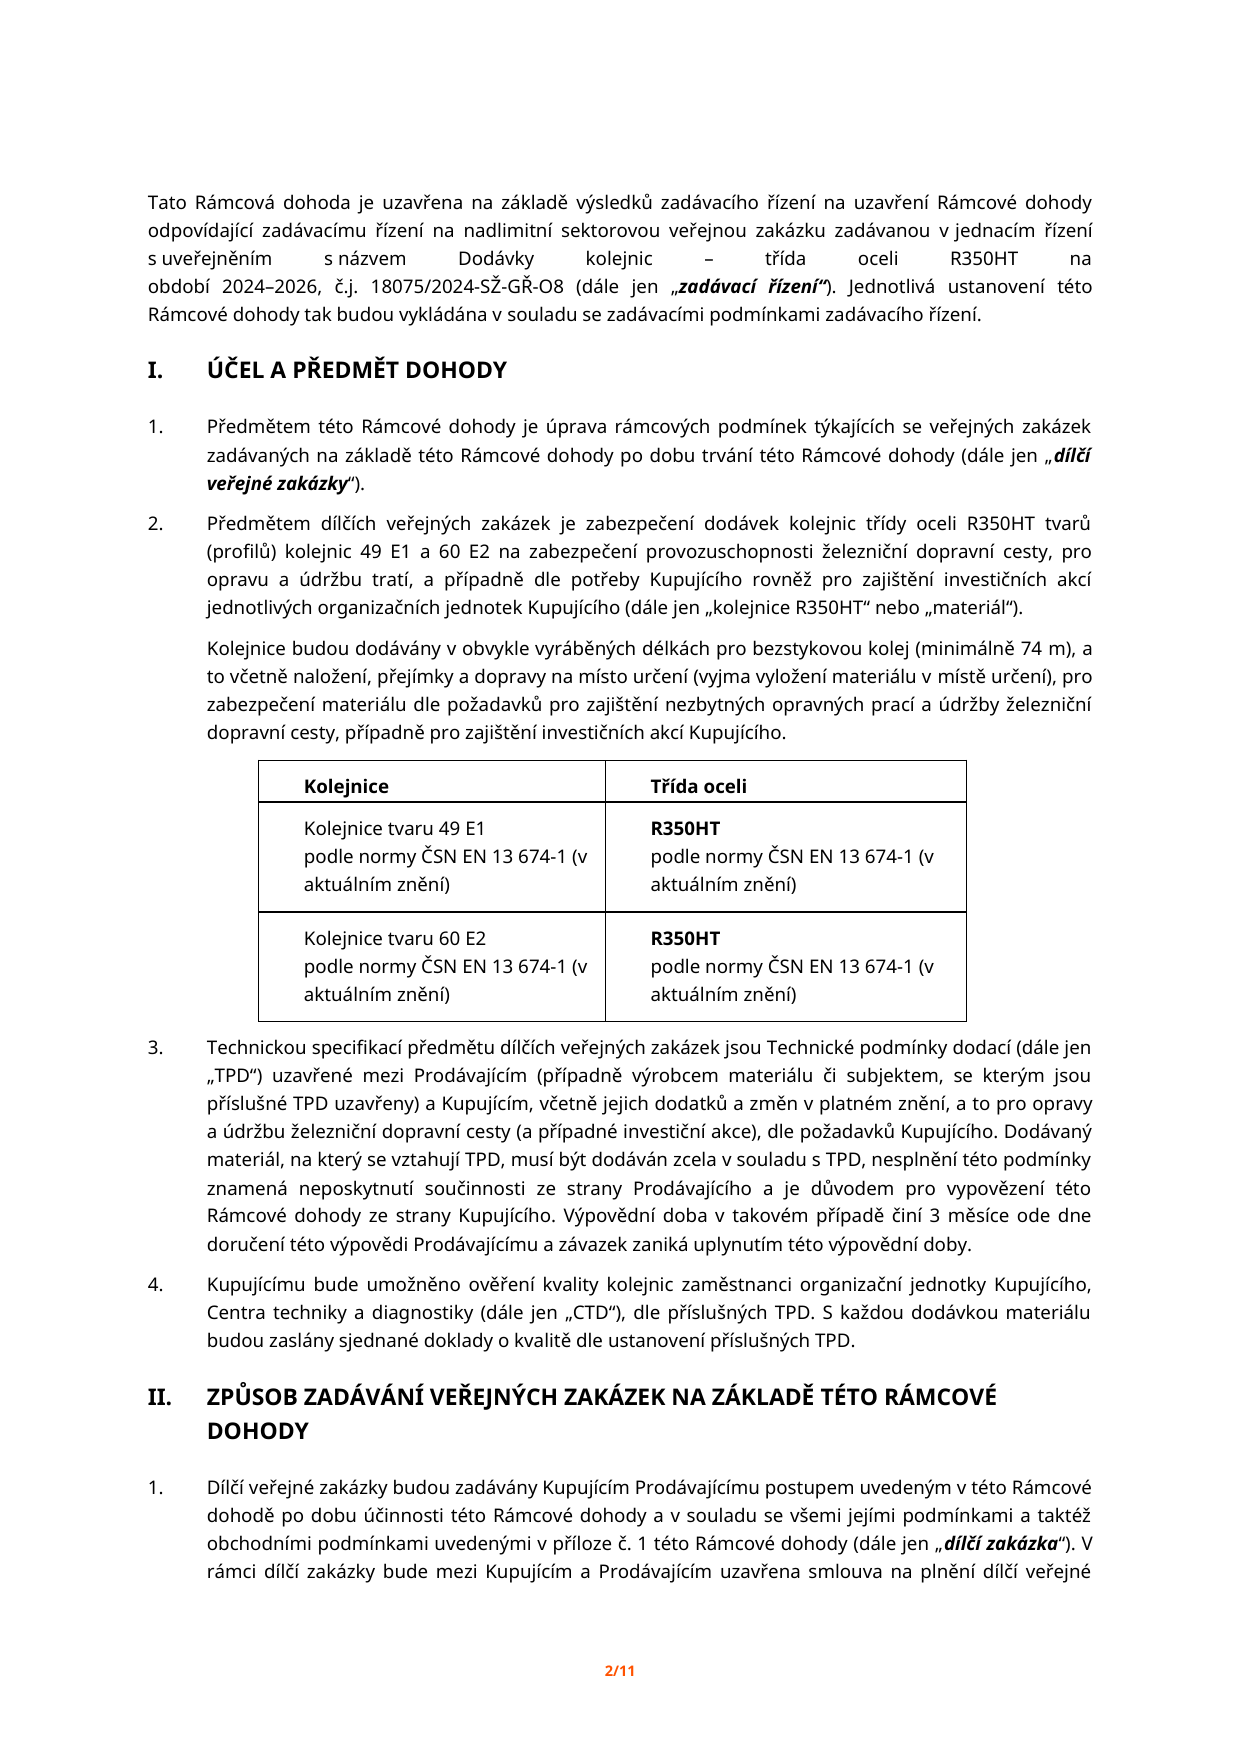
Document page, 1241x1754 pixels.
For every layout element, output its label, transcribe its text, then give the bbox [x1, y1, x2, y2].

table_header Kolejnice [259, 761, 605, 801]
text ÚČEL A PŘEDMĚT DOHODY [148, 354, 1093, 386]
table_cell Kolejnice tvaru 60 E2 podle normy ČSN EN 13 674-1 (v aktuálním znění) [259, 913, 605, 1021]
table_cell R350HT podle normy ČSN EN 13 674-1 (v aktuálním znění) [606, 913, 966, 1021]
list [148, 1474, 1093, 1584]
text Kupujícímu bude umožněno ověření kvality kolejnic zaměstnanci organizační jednotky Kupujícího, Centra techniky a diagnostiky (dále jen „CTD“), dle příslušných TPD. S každou dodávkou materiálu budou zaslány sjednané doklady o kvalitě dle ustanovení příslušných TPD. [148, 1271, 1093, 1353]
table_header Třída oceli [606, 761, 966, 801]
text Technickou specifikací předmětu dílčích veřejných zakázek jsou Technické podmínky dodací (dále jen „TPD“) uzavřené mezi Prodávajícím (případně výrobcem materiálu či subjektem, se kterým jsou příslušné TPD uzavřeny) a Kupujícím, včetně jejich dodatků a změn v platném znění, a to pro opravy a údržbu železniční dopravní cesty (a případné investiční akce), dle požadavků Kupujícího. Dodávaný materiál, na který se vztahují TPD, musí být dodáván zcela v souladu s TPD, nesplnění této podmínky znamená neposkytnutí součinnosti ze strany Prodávajícího a je důvodem pro vypovězení této Rámcové dohody ze strany Kupujícího. Výpovědní doba v takovém případě činí 3 měsíce ode dne doručení této výpovědi Prodávajícímu a závazek zaniká uplynutím této výpovědní doby. [148, 1035, 1093, 1256]
text Kolejnice budou dodávány v obvykle vyráběných délkách pro bezstykovou kolej (minimálně 74 m), a to včetně naložení, přejímky a dopravy na místo určení (vyjma vyložení materiálu v místě určení), pro zabezpečení materiálu dle požadavků pro zajištění nezbytných opravných prací a údržby železniční dopravní cesty, případně pro zajištění investičních akcí Kupujícího. [207, 635, 1093, 744]
text Předmětem dílčích veřejných zakázek je zabezpečení dodávek kolejnic třídy oceli R350HT tvarů (profilů) kolejnic 49 E1 a 60 E2 na zabezpečení provozuschopnosti železniční dopravní cesty, pro opravu a údržbu tratí, a případně dle potřeby Kupujícího rovněž pro zajištění investičních akcí jednotlivých organizačních jednotek Kupujícího (dále jen „kolejnice R350HT“ nebo „materiál“). [148, 510, 1093, 620]
text Tato Rámcová dohoda je uzavřena na základě výsledků zadávacího řízení na uzavření Rámcové dohody odpovídající zadávacímu řízení na nadlimitní sektorovou veřejnou zakázku zadávanou v jednacím řízení s uveřejněním s názvem Dodávky kolejnic – třída oceli R350HT na období 2024–2026, č.j. 18075/2024-SŽ-GŘ-O8 (dále jen „zadávací řízení“). Jednotlivá ustanovení této Rámcové dohody tak budou vykládána v souladu se zadávacími podmínkami zadávacího řízení. [148, 189, 1093, 327]
text Předmětem této Rámcové dohody je úprava rámcových podmínek týkajících se veřejných zakázek zadávaných na základě této Rámcové dohody po dobu trvání této Rámcové dohody (dále jen „dílčí veřejné zakázky“). [148, 414, 1093, 495]
table_cell Kolejnice tvaru 49 E1 podle normy ČSN EN 13 674-1 (v aktuálním znění) [259, 803, 605, 911]
table_cell R350HT podle normy ČSN EN 13 674-1 (v aktuálním znění) [606, 803, 966, 911]
text ZPŮSOB ZADÁVÁNÍ VEŘEJNÝCH ZAKÁZEK NA ZÁKLADĚ TÉTO RÁMCOVÉ DOHODY [148, 1380, 1093, 1446]
